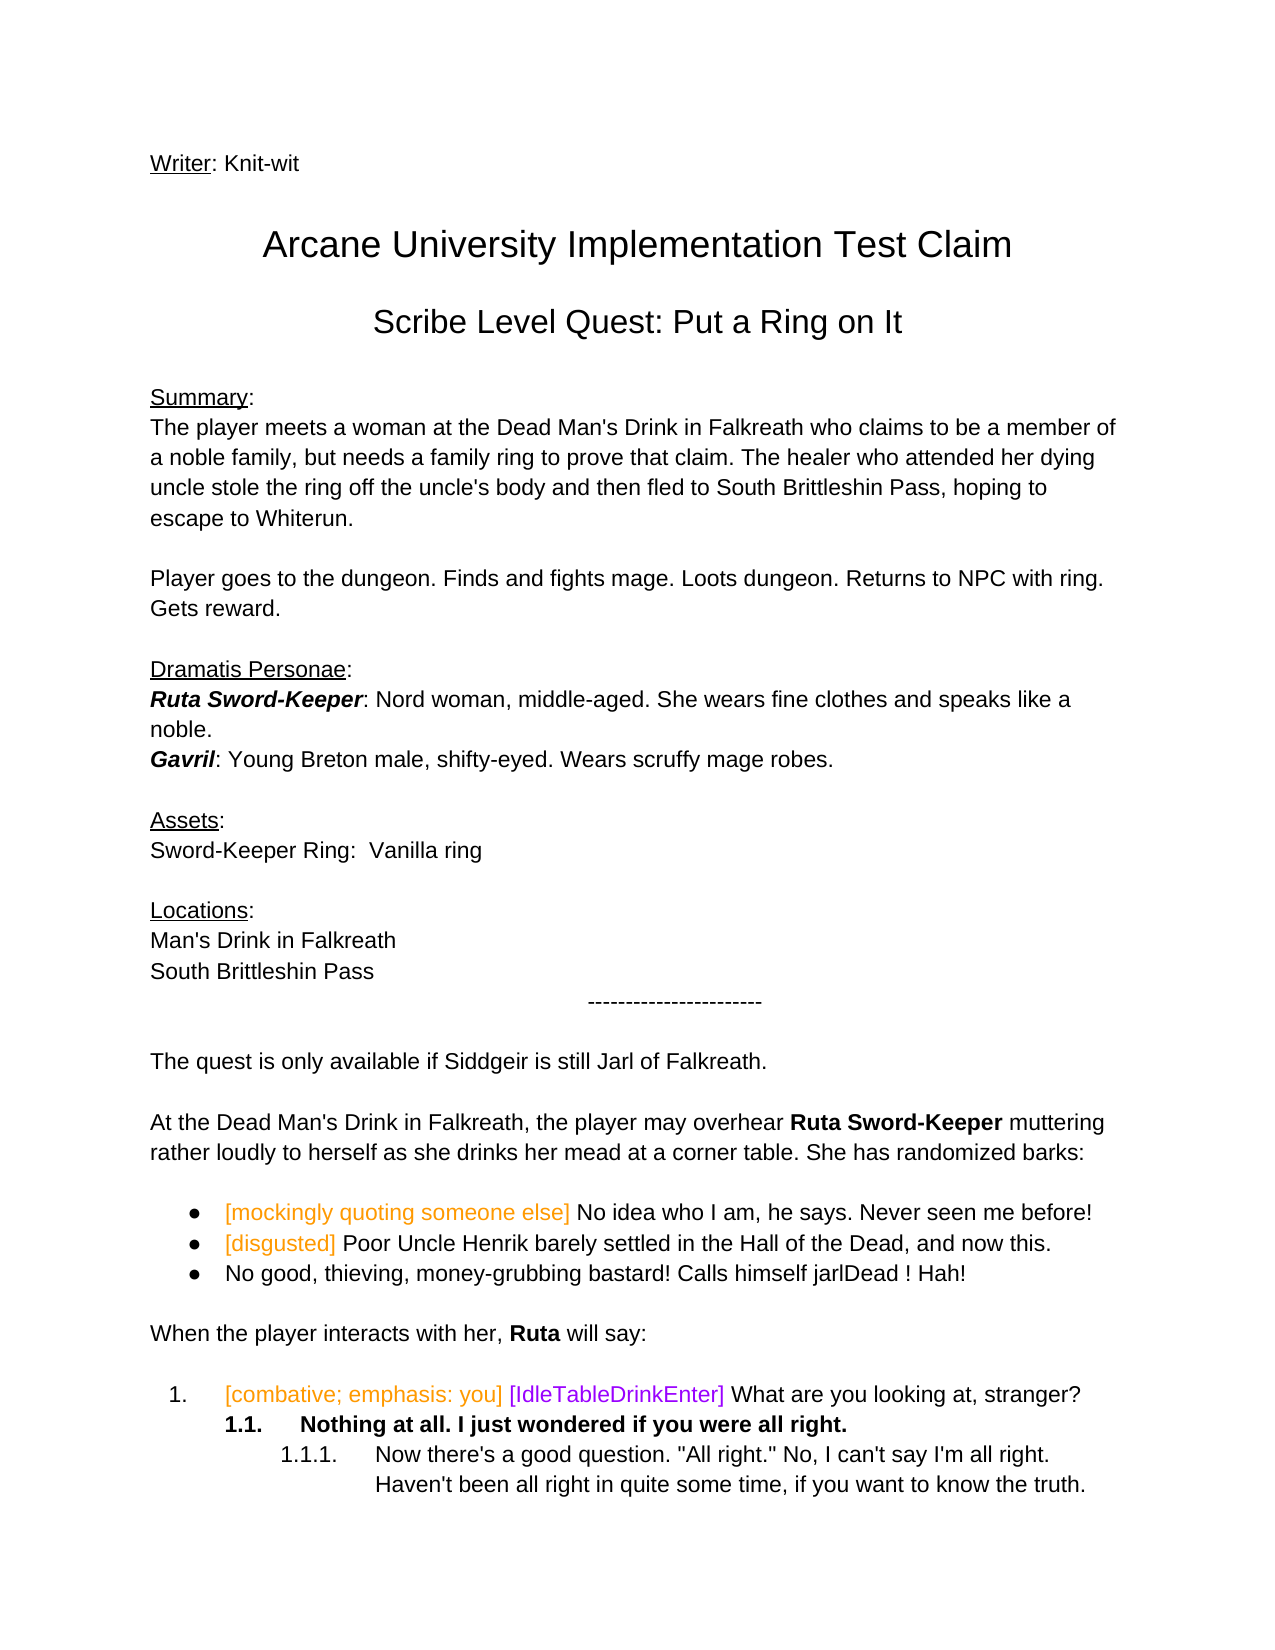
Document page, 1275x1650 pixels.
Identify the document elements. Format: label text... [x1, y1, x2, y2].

text Player goes to the dungeon. Finds and fights mage. Loots dungeon. Returns to NPC with ring. Gets reward. [150, 565, 1125, 621]
list Nothing at all. I just wondered if you were all right. [262, 1411, 1125, 1437]
text Summary: [150, 384, 1125, 410]
text When the player interacts with her, Ruta will say: [150, 1320, 1125, 1346]
list No good, thieving, money-grubbing bastard! Calls himself jarlDead ! Hah! [187, 1260, 1125, 1286]
text Dramatis Personae: [150, 656, 1125, 682]
text ----------------------- [225, 988, 1125, 1014]
text At the Dead Man's Drink in Falkreath, the player may overhear Ruta Sword-Keeper muttering rather loudly to herself as she drinks her mead at a corner table. She has randomized barks: [150, 1109, 1125, 1165]
subtitle Scribe Level Quest: Put a Ring on It [150, 302, 1125, 341]
text Gavril: Young Breton male, shifty-eyed. Wears scruffy mage robes. [150, 746, 1125, 772]
subtitle Arcane University Implementation Test Claim [150, 222, 1125, 265]
text Writer: Knit-wit [150, 150, 1125, 176]
text Ruta Sword-Keeper: Nord woman, middle-aged. She wears fine clothes and speaks like a noble. [150, 686, 1125, 742]
list Now there's a good question. "All right." No, I can't say I'm all right. Haven't been all right in quite some time, if you want to know the truth. [337, 1441, 1125, 1497]
text Locations: [150, 897, 1125, 923]
text South Brittleshin Pass [150, 958, 1125, 984]
text Man's Drink in Falkreath [150, 927, 1125, 954]
text The player meets a woman at the Dead Man's Drink in Falkreath who claims to be a member of a noble family, but needs a family ring to prove that claim. The healer who attended her dying uncle stole the ring off the uncle's body and then fled to South Brittleshin Pass, hoping to escape to Whiterun. [150, 414, 1125, 531]
text Assets: [150, 807, 1125, 833]
list [disgusted] Poor Uncle Henrik barely settled in the Hall of the Dead, and now this. [187, 1229, 1125, 1256]
text Sword-Keeper Ring: Vanilla ring [150, 837, 1125, 863]
list [combative; emphasis: you] [IdleTableDrinkEnter] What are you looking at, stranger? [187, 1381, 1125, 1407]
text The quest is only available if Siddgeir is still Jarl of Falkreath. [150, 1048, 1125, 1074]
list [mockingly quoting someone else] No idea who I am, he says. Never seen me before! [187, 1199, 1125, 1226]
